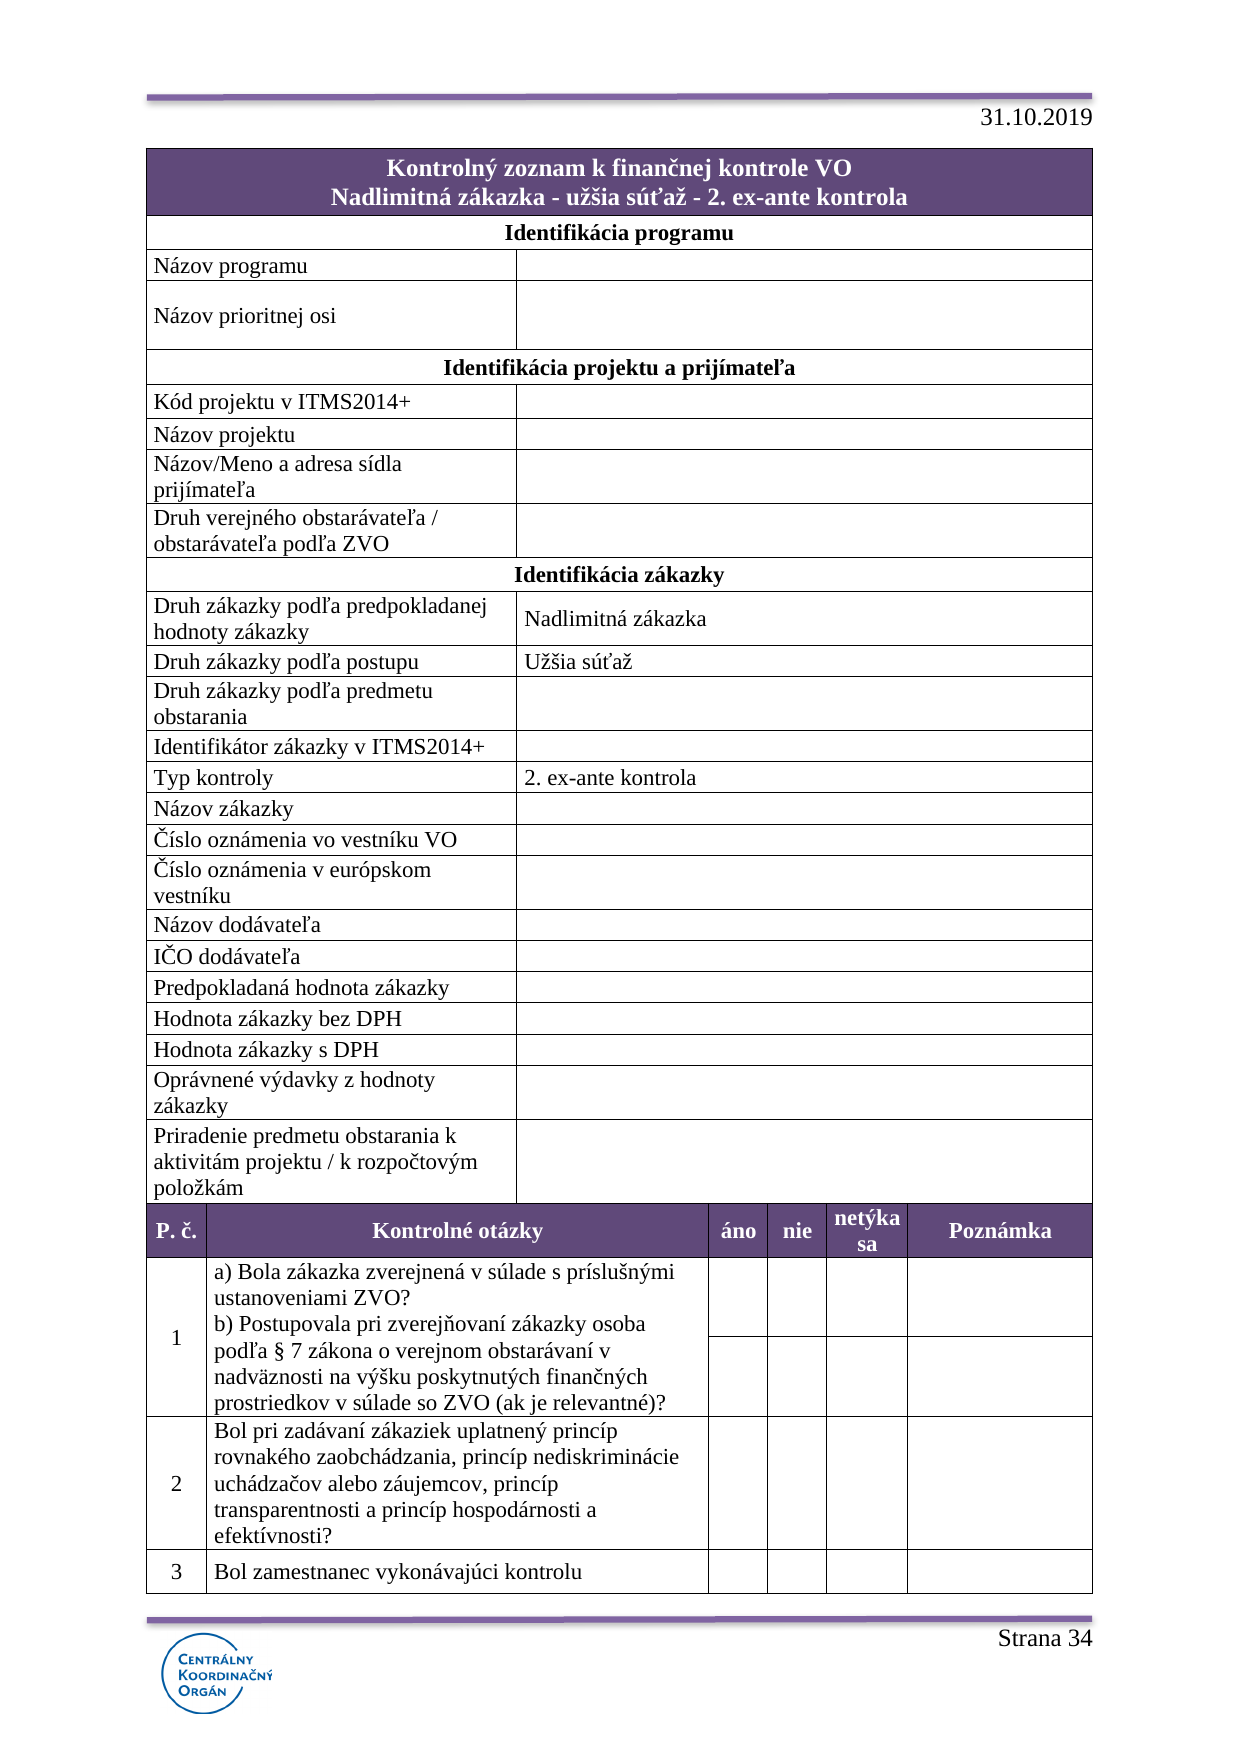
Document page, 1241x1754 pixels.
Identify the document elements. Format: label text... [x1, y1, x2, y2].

table_cell a) Bola zákazka zverejnená v súlade s príslušnými ustanoveniami ZVO? b) Postupovala pri zverejňovaní zákazky osoba podľa § 7 zákona o verejnom obstarávaní v nadväznosti na výšku poskytnutých finančných prostriedkov v súlade so ZVO (ak je relevantné)? [207, 1258, 708, 1416]
table_cell [517, 419, 1092, 449]
table_cell Číslo oznámenia v európskom vestníku [147, 856, 516, 908]
table_cell Druh zákazky podľa predmetu obstarania [147, 677, 516, 730]
table_cell Typ kontroly [147, 762, 516, 792]
table_cell [517, 677, 1092, 730]
table_cell Druh verejného obstarávateľa / obstarávateľa podľa ZVO [147, 504, 516, 557]
table_cell [768, 1337, 826, 1416]
table_cell [709, 1417, 767, 1549]
table_cell [517, 972, 1092, 1002]
table_cell [908, 1337, 1092, 1416]
table_cell [709, 1258, 767, 1336]
table_cell [517, 281, 1092, 349]
table_cell [768, 1258, 826, 1336]
table_cell [827, 1258, 907, 1336]
table_cell 2 [147, 1417, 206, 1549]
table_cell Oprávnené výdavky z hodnoty zákazky [147, 1066, 516, 1118]
table_cell áno [709, 1204, 767, 1257]
table_cell 2. ex-ante kontrola [517, 762, 1092, 792]
table_cell [517, 1066, 1092, 1118]
table_cell Hodnota zákazky bez DPH [147, 1003, 516, 1033]
table_cell [517, 450, 1092, 503]
table_cell [827, 1417, 907, 1549]
table_cell [768, 1417, 826, 1549]
table_cell Kontrolné otázky [207, 1204, 708, 1257]
table_cell Hodnota zákazky s DPH [147, 1035, 516, 1065]
table_cell [517, 941, 1092, 971]
table_cell [709, 1337, 767, 1416]
table_cell Identifikátor zákazky v ITMS2014+ [147, 731, 516, 761]
table_cell Priradenie predmetu obstarania k aktivitám projektu / k rozpočtovým položkám [147, 1120, 516, 1203]
table_cell [517, 731, 1092, 761]
table_cell 1 [147, 1258, 206, 1416]
table_cell Názov programu [147, 250, 516, 280]
table_cell [517, 793, 1092, 823]
table_cell P. č. [147, 1204, 206, 1257]
table_cell Užšia súťaž [517, 646, 1092, 676]
table_cell nie [768, 1204, 826, 1257]
table_cell [517, 856, 1092, 908]
table_cell Poznámka [908, 1204, 1092, 1257]
table_cell [517, 910, 1092, 940]
table_cell [517, 250, 1092, 280]
table_cell 3 [147, 1550, 206, 1593]
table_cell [207, 1550, 708, 1593]
table_cell [517, 1120, 1092, 1203]
table_header Kontrolný zoznam k finančnej kontrole VO Nadlimitná zákazka - užšia súťaž - 2. ex-ante kontrola [147, 149, 1092, 215]
table_cell Identifikácia projektu a prijímateľa [147, 350, 1092, 383]
table_cell [517, 1003, 1092, 1033]
table_cell [517, 385, 1092, 418]
table_cell Druh zákazky podľa predpokladanej hodnoty zákazky [147, 592, 516, 645]
table_cell Názov prioritnej osi [147, 281, 516, 349]
table_cell Názov zákazky [147, 793, 516, 823]
table_cell Identifikácia programu [147, 216, 1092, 249]
table_cell [908, 1417, 1092, 1549]
table_cell [827, 1337, 907, 1416]
table_cell [709, 1550, 767, 1593]
table_cell [517, 825, 1092, 855]
table_cell [827, 1550, 907, 1593]
table_cell Názov/Meno a adresa sídla prijímateľa [147, 450, 516, 503]
table_cell Druh zákazky podľa postupu [147, 646, 516, 676]
table_cell IČO dodávateľa [147, 941, 516, 971]
table_cell Kód projektu v ITMS2014+ [147, 385, 516, 418]
table_cell Číslo oznámenia vo vestníku VO [147, 825, 516, 855]
table_cell [517, 1035, 1092, 1065]
table_cell Názov projektu [147, 419, 516, 449]
table_cell Bol pri zadávaní zákaziek uplatnený princíp rovnakého zaobchádzania, princíp nediskriminácie uchádzačov alebo záujemcov, princíp transparentnosti a princíp hospodárnosti a efektívnosti? [207, 1417, 708, 1549]
table_cell [908, 1258, 1092, 1336]
table_cell Nadlimitná zákazka [517, 592, 1092, 645]
table_cell [908, 1550, 1092, 1593]
table_cell [517, 504, 1092, 557]
table_cell Identifikácia zákazky [147, 558, 1092, 591]
picture [159, 1631, 272, 1713]
table_cell Predpokladaná hodnota zákazky [147, 972, 516, 1002]
table_cell [768, 1550, 826, 1593]
table_cell netýka sa [827, 1204, 907, 1257]
table_cell Názov dodávateľa [147, 910, 516, 940]
